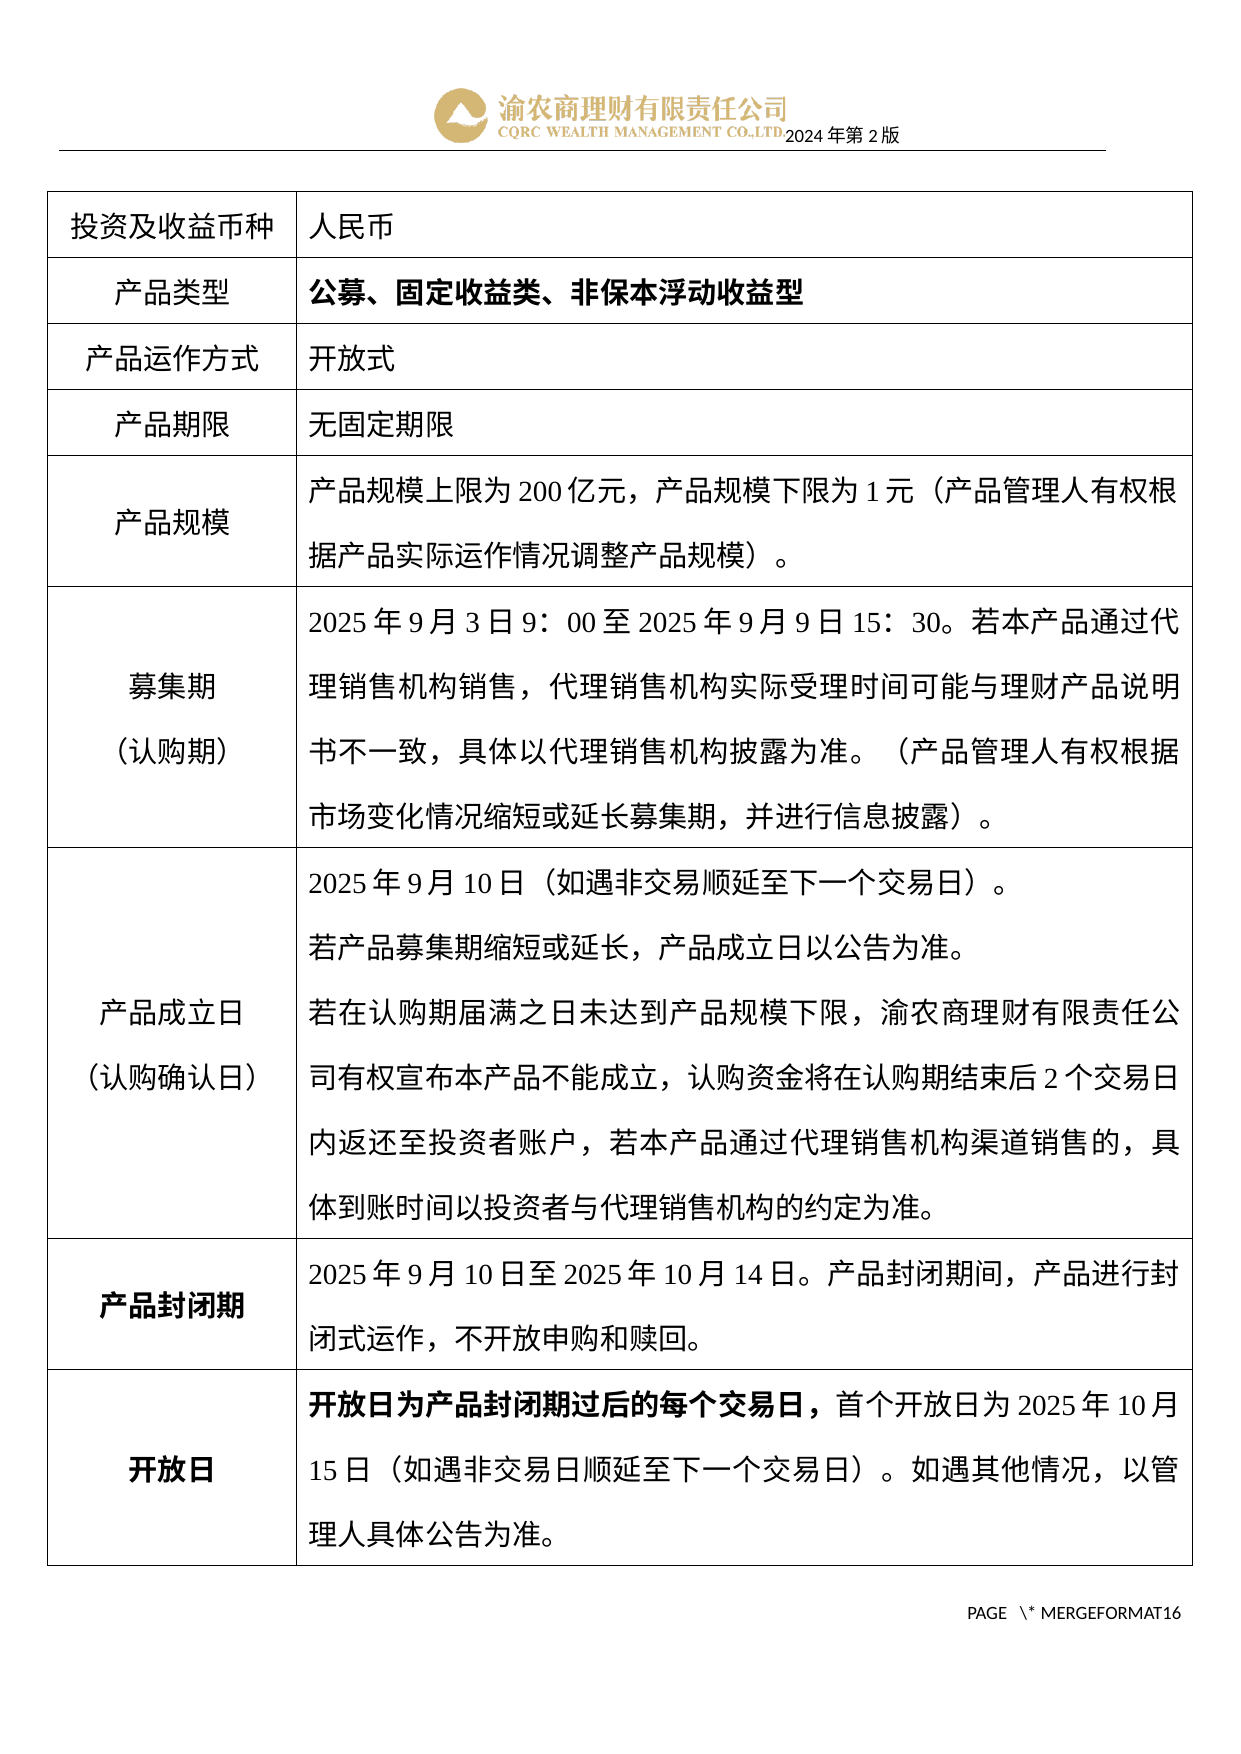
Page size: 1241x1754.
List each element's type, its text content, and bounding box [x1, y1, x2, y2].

table_cell 投资及收益币种 [48, 192, 296, 257]
table_cell 2025年9月10日（如遇非交易顺延至下一个交易日）。 若产品募集期缩短或延长，产品成立日以公告为准。 若在认购期届满之日未达到产品规模下限，渝农商理财有限责任公司有权宣布本产品不能成立，认购资金将在认购期结束后2个交易日内返还至投资者账户，若本产品通过代理销售机构渠道销售的，具体到账时间以投资者与代理销售机构的约定为准。 [297, 848, 1192, 1238]
table_cell 产品成立日 （认购确认日） [48, 848, 296, 1238]
table_cell 募集期 （认购期） [48, 587, 296, 847]
picture [434, 88, 786, 143]
table_cell 产品封闭期 [48, 1239, 296, 1369]
table_cell 产品规模上限为200亿元，产品规模下限为1元（产品管理人有权根据产品实际运作情况调整产品规模）。 [297, 456, 1192, 586]
table_cell 开放式 [297, 324, 1192, 389]
table_cell 2025年9月10日至2025年10月14日。产品封闭期间，产品进行封闭式运作，不开放申购和赎回。 [297, 1239, 1192, 1369]
table_cell 产品期限 [48, 390, 296, 455]
table_cell 无固定期限 [297, 390, 1192, 455]
table_cell 产品运作方式 [48, 324, 296, 389]
table_cell 产品规模 [48, 456, 296, 586]
table_cell 开放日 [48, 1370, 296, 1565]
table_cell 产品类型 [48, 258, 296, 323]
table_cell 公募、固定收益类、非保本浮动收益型 [297, 258, 1192, 323]
table_cell 2025年9月3日9：00至2025年9月9日15：30。若本产品通过代理销售机构销售，代理销售机构实际受理时间可能与理财产品说明书不一致，具体以代理销售机构披露为准。（产品管理人有权根据市场变化情况缩短或延长募集期，并进行信息披露）。 [297, 587, 1192, 847]
table_cell 人民币 [297, 192, 1192, 257]
table_cell 开放日为产品封闭期过后的每个交易日，首个开放日为2025年10月15日（如遇非交易日顺延至下一个交易日）。如遇其他情况，以管理人具体公告为准。 [297, 1370, 1192, 1565]
